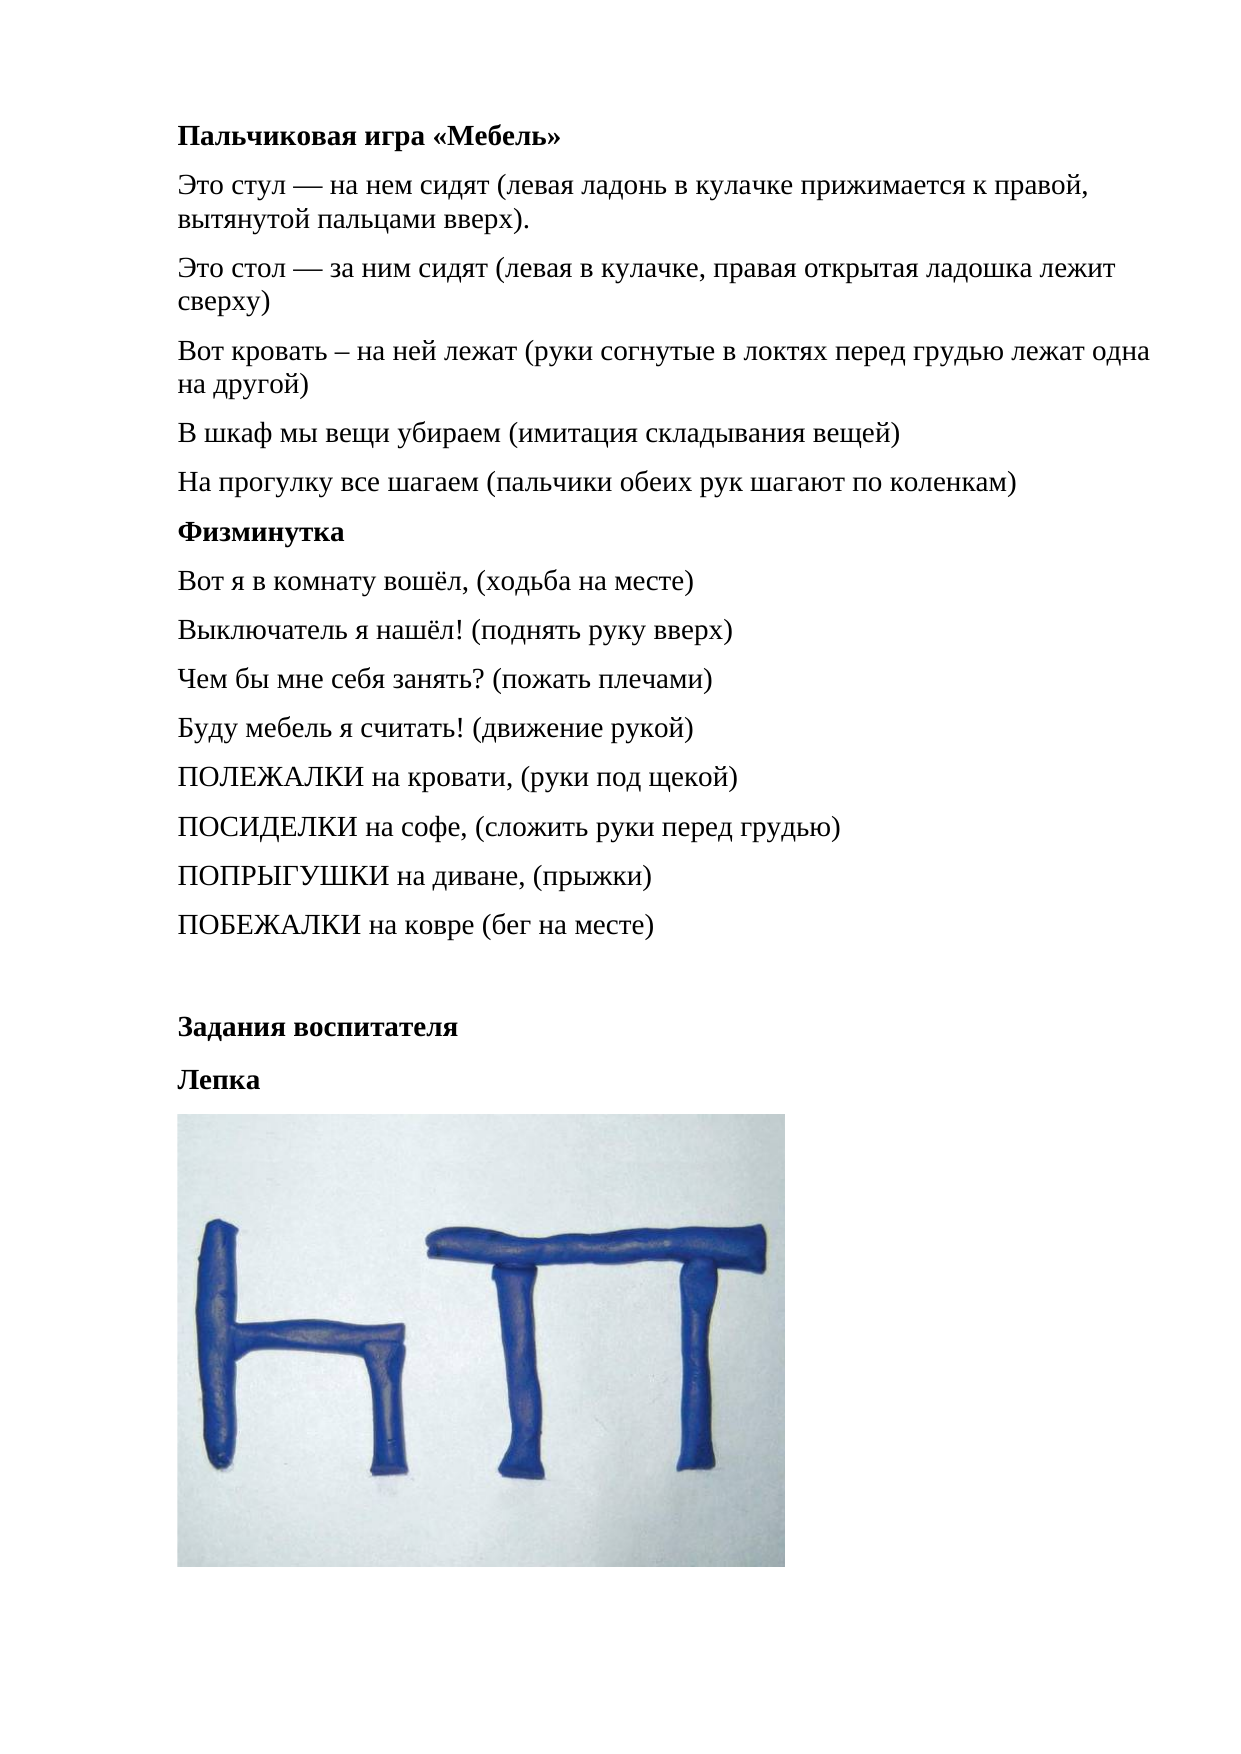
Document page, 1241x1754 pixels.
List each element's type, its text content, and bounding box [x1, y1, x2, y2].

text Это стул — на нем сидят (левая ладонь в кулачке прижимается к правой, вытянутой пальцами вверх). [177, 167, 1152, 234]
text Лепка [177, 1062, 1152, 1095]
text ПОЛЕЖАЛКИ на кровати, (руки под щекой) [177, 759, 1152, 793]
text Чем бы мне себя занять? (пожать плечами) [177, 661, 1152, 695]
text Задания воспитателя [177, 1009, 1152, 1043]
text В шкаф мы вещи убираем (имитация складывания вещей) [177, 415, 1152, 449]
text На прогулку все шагаем (пальчики обеих рук шагают по коленкам) [177, 464, 1152, 498]
text Вот я в комнату вошёл, (ходьба на месте) [177, 563, 1152, 596]
text Вот кровать – на ней лежат (руки согнутые в локтях перед грудью лежат одна на другой) [177, 333, 1152, 400]
text Выключатель я нашёл! (поднять руку вверх) [177, 612, 1152, 646]
text Буду мебель я считать! (движение рукой) [177, 710, 1152, 744]
text ПОПРЫГУШКИ на диване, (прыжки) [177, 858, 1152, 891]
text Это стол — за ним сидят (левая в кулачке, правая открытая ладошка лежит сверху) [177, 250, 1152, 317]
text Пальчиковая игра «Мебель» [177, 118, 1152, 152]
text ПОБЕЖАЛКИ на ковре (бег на месте) [177, 907, 1152, 941]
text ПОСИДЕЛКИ на софе, (сложить руки перед грудью) [177, 809, 1152, 842]
text Физминутка [177, 514, 1152, 547]
picture [177, 1114, 785, 1567]
